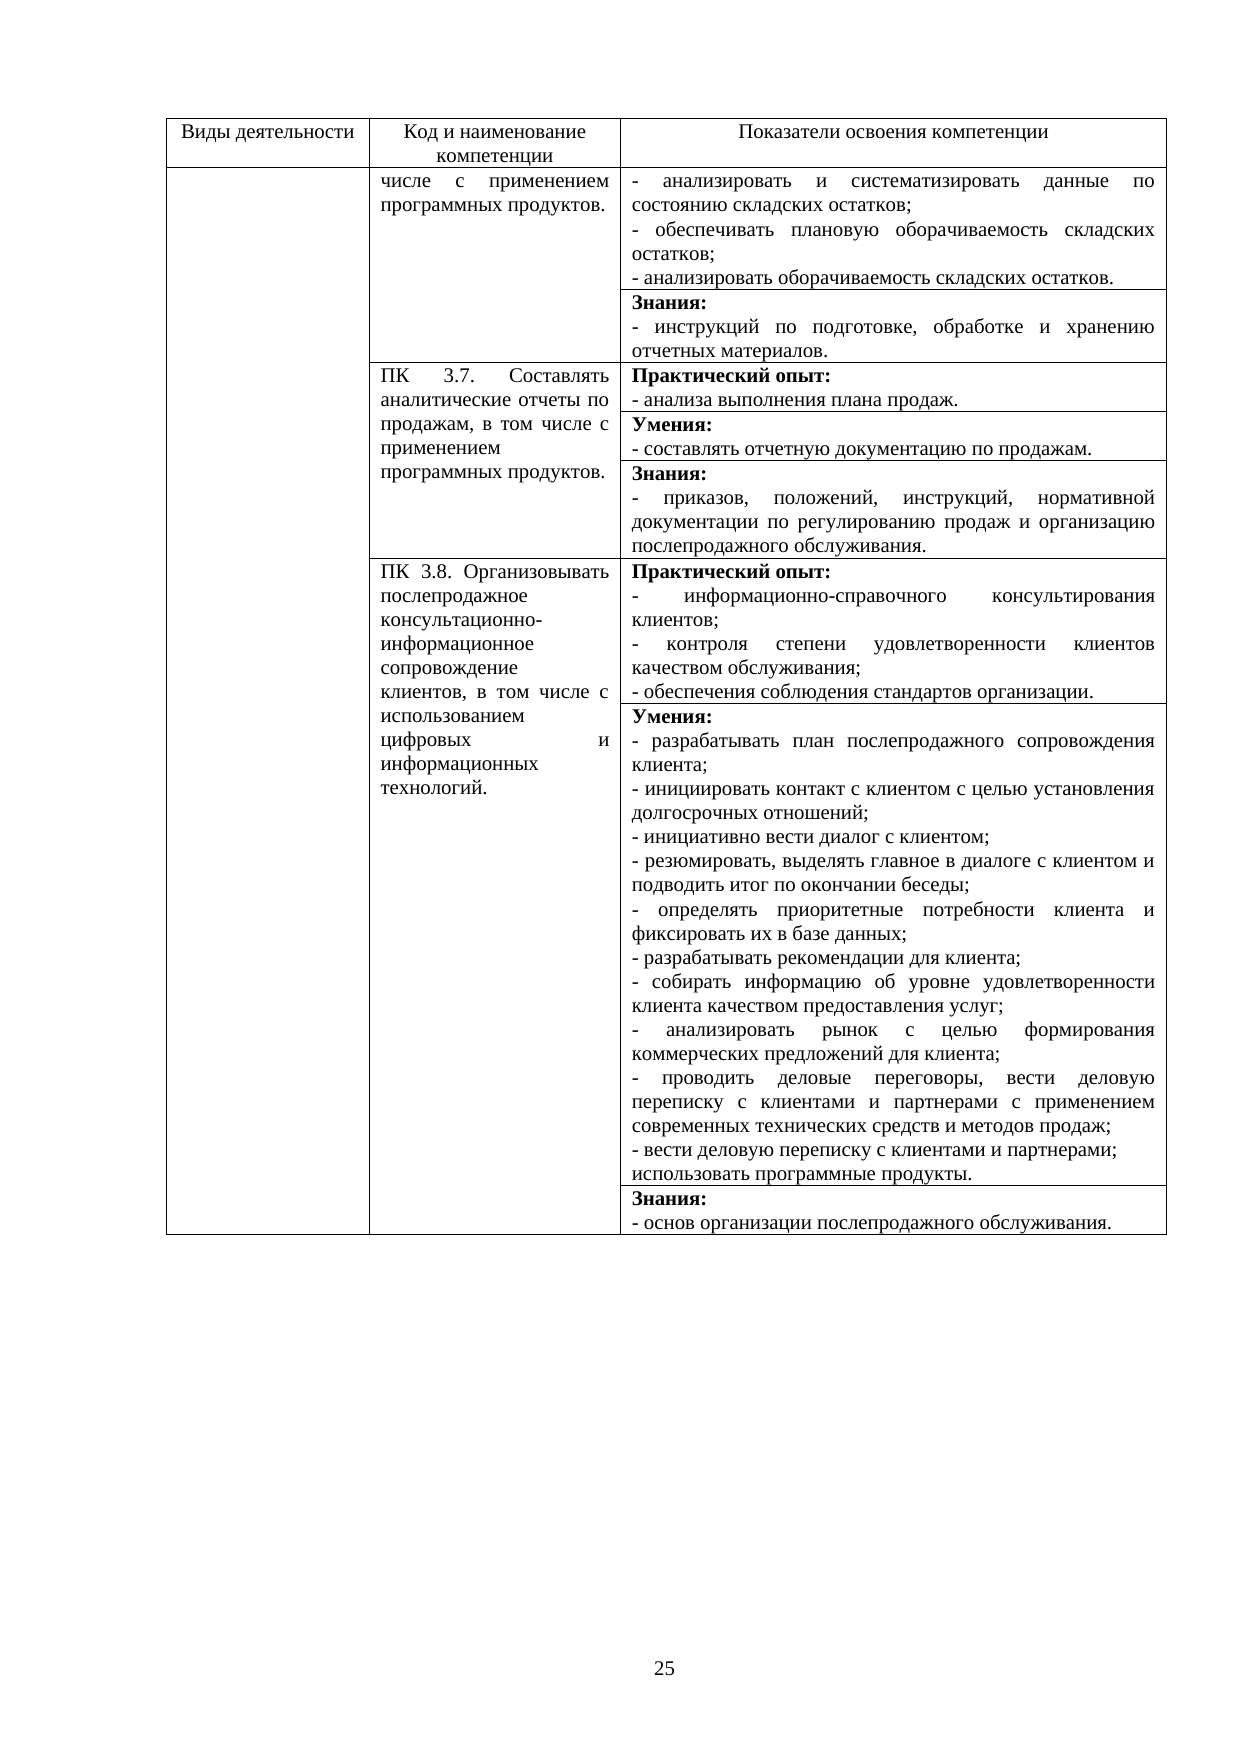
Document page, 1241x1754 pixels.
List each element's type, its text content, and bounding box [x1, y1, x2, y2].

table_cell Знания: - инструкций по подготовке, обработке и хранению отчетных материалов. [621, 290, 1166, 362]
table_cell ПК 3.7. Составлять аналитические отчеты по продажам, в том числе с применением программных продуктов. [370, 363, 620, 557]
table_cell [621, 168, 1166, 289]
table_cell Практический опыт: - информационно-справочного консультирования клиентов; - контроля степени удовлетворенности клиентов качеством обслуживания; - обеспечения соблюдения стандартов организации. [621, 559, 1166, 703]
table_cell Знания: - основ организации послепродажного обслуживания. [621, 1186, 1166, 1234]
table_cell Умения: - разрабатывать план послепродажного сопровождения клиента; - инициировать контакт с клиентом с целью установления долгосрочных отношений; - инициативно вести диалог с клиентом; - резюмировать, выделять главное в диалоге с клиентом и подводить итог по окончании беседы; - определять приоритетные потребности клиента и фиксировать их в базе данных; - разрабатывать рекомендации для клиента; - собирать информацию об уровне удовлетворенности клиента качеством предоставления услуг; - анализировать рынок с целью формирования коммерческих предложений для клиента; - проводить деловые переговоры, вести деловую переписку с клиентами и партнерами с применением современных технических средств и методов продаж; - вести деловую переписку с клиентами и партнерами; использовать программные продукты. [621, 704, 1166, 1185]
table_header Код и наименование компетенции [370, 119, 620, 167]
table_cell Умения: - составлять отчетную документацию по продажам. [621, 412, 1166, 460]
table_cell Знания: - приказов, положений, инструкций, нормативной документации по регулированию продаж и организацию послепродажного обслуживания. [621, 461, 1166, 557]
table_header Показатели освоения компетенции [621, 119, 1166, 167]
table_cell Практический опыт: - анализа выполнения плана продаж. [621, 363, 1166, 411]
table_cell ПК 3.8. Организовывать послепродажное консультационно-информационное сопровождение клиентов, в том числе с использованием цифровых и информационных технологий. [370, 559, 620, 1234]
table_header Виды деятельности [167, 119, 369, 167]
